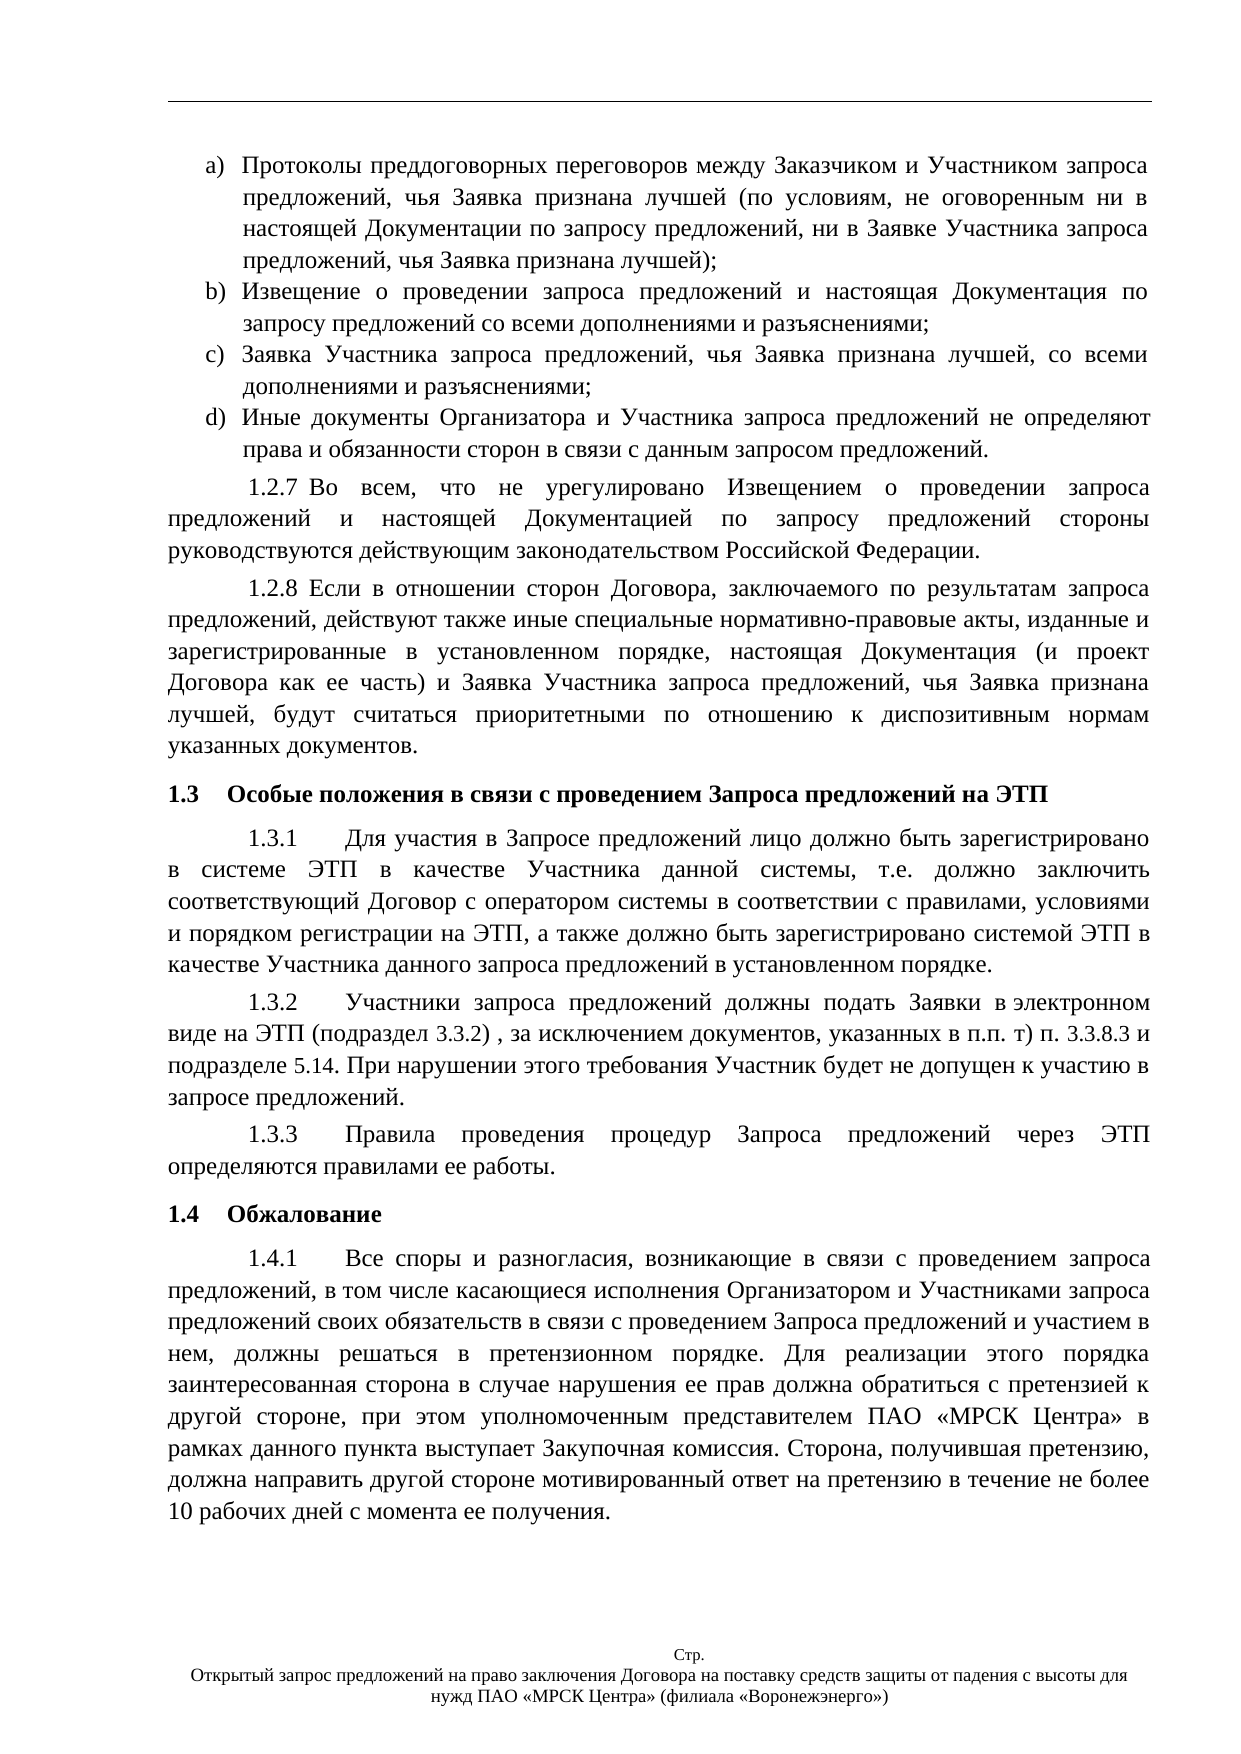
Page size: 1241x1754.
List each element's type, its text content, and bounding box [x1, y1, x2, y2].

list Для участия в Запросе предложений лицо должно быть зарегистрировано в системе ЭТП в качестве Участника данной системы, т.е. должно заключить соответствующий Договор с оператором системы в соответствии с правилами, условиями и порядком регистрации на ЭТП, а также должно быть зарегистрировано системой ЭТП в качестве Участника данного запроса предложений в установленном порядке. [168, 823, 1150, 978]
list Если в отношении сторон Договора, заключаемого по результатам запроса предложений, действуют также иные специальные нормативно-правовые акты, изданные и зарегистрированные в установленном порядке, настоящая Документация (и проект Договора как ее часть) и Заявка Участника запроса предложений, чья Заявка признана лучшей, будут считаться приоритетными по отношению к диспозитивным нормам указанных документов. [168, 573, 1150, 759]
list Во всем, что не урегулировано Извещением о проведении запроса предложений и настоящей Документацией по запросу предложений стороны руководствуются действующим законодательством Российской Федерации. [168, 472, 1150, 564]
list Иные документы Организатора и Участника запроса предложений не определяют права и обязанности сторон в связи с данным запросом предложений. [205, 402, 1152, 463]
list Извещение о проведении запроса предложений и настоящая Документация по запросу предложений со всеми дополнениями и разъяснениями; [205, 276, 1148, 337]
list Все споры и разногласия, возникающие в связи с проведением запроса предложений, в том числе касающиеся исполнения Организатором и Участниками запроса предложений своих обязательств в связи с проведением Запроса предложений и участием в нем, должны решаться в претензионном порядке. Для реализации этого порядка заинтересованная сторона в случае нарушения ее прав должна обратиться с претензией к другой стороне, при этом уполномоченным представителем ПАО «МРСК Центра» в рамках данного пункта выступает Закупочная комиссия. Сторона, получившая претензию, должна направить другой стороне мотивированный ответ на претензию в течение не более 10 рабочих дней с момента ее получения. [168, 1243, 1150, 1524]
list Заявка Участника запроса предложений, чья Заявка признана лучшей, со всеми дополнениями и разъяснениями; [205, 339, 1148, 400]
list Правила проведения процедур Запроса предложений через ЭТП определяются правилами ее работы. [168, 1119, 1150, 1180]
subtitle Особые положения в связи с проведением Запроса предложений на ЭТП [168, 779, 1152, 808]
list Участники запроса предложений должны подать Заявки в электронном виде на ЭТП (подраздел 3.3.2) , за исключением документов, указанных в п.п. т) п. 3.3.8.3 и подразделе 5.14. При нарушении этого требования Участник будет не допущен к участию в запросе предложений. [168, 987, 1150, 1110]
list Протоколы преддоговорных переговоров между Заказчиком и Участником запроса предложений, чья Заявка признана лучшей (по условиям, не оговоренным ни в настоящей Документации по запросу предложений, ни в Заявке Участника запроса предложений, чья Заявка признана лучшей); [205, 150, 1149, 273]
subtitle Обжалование [168, 1199, 1152, 1228]
